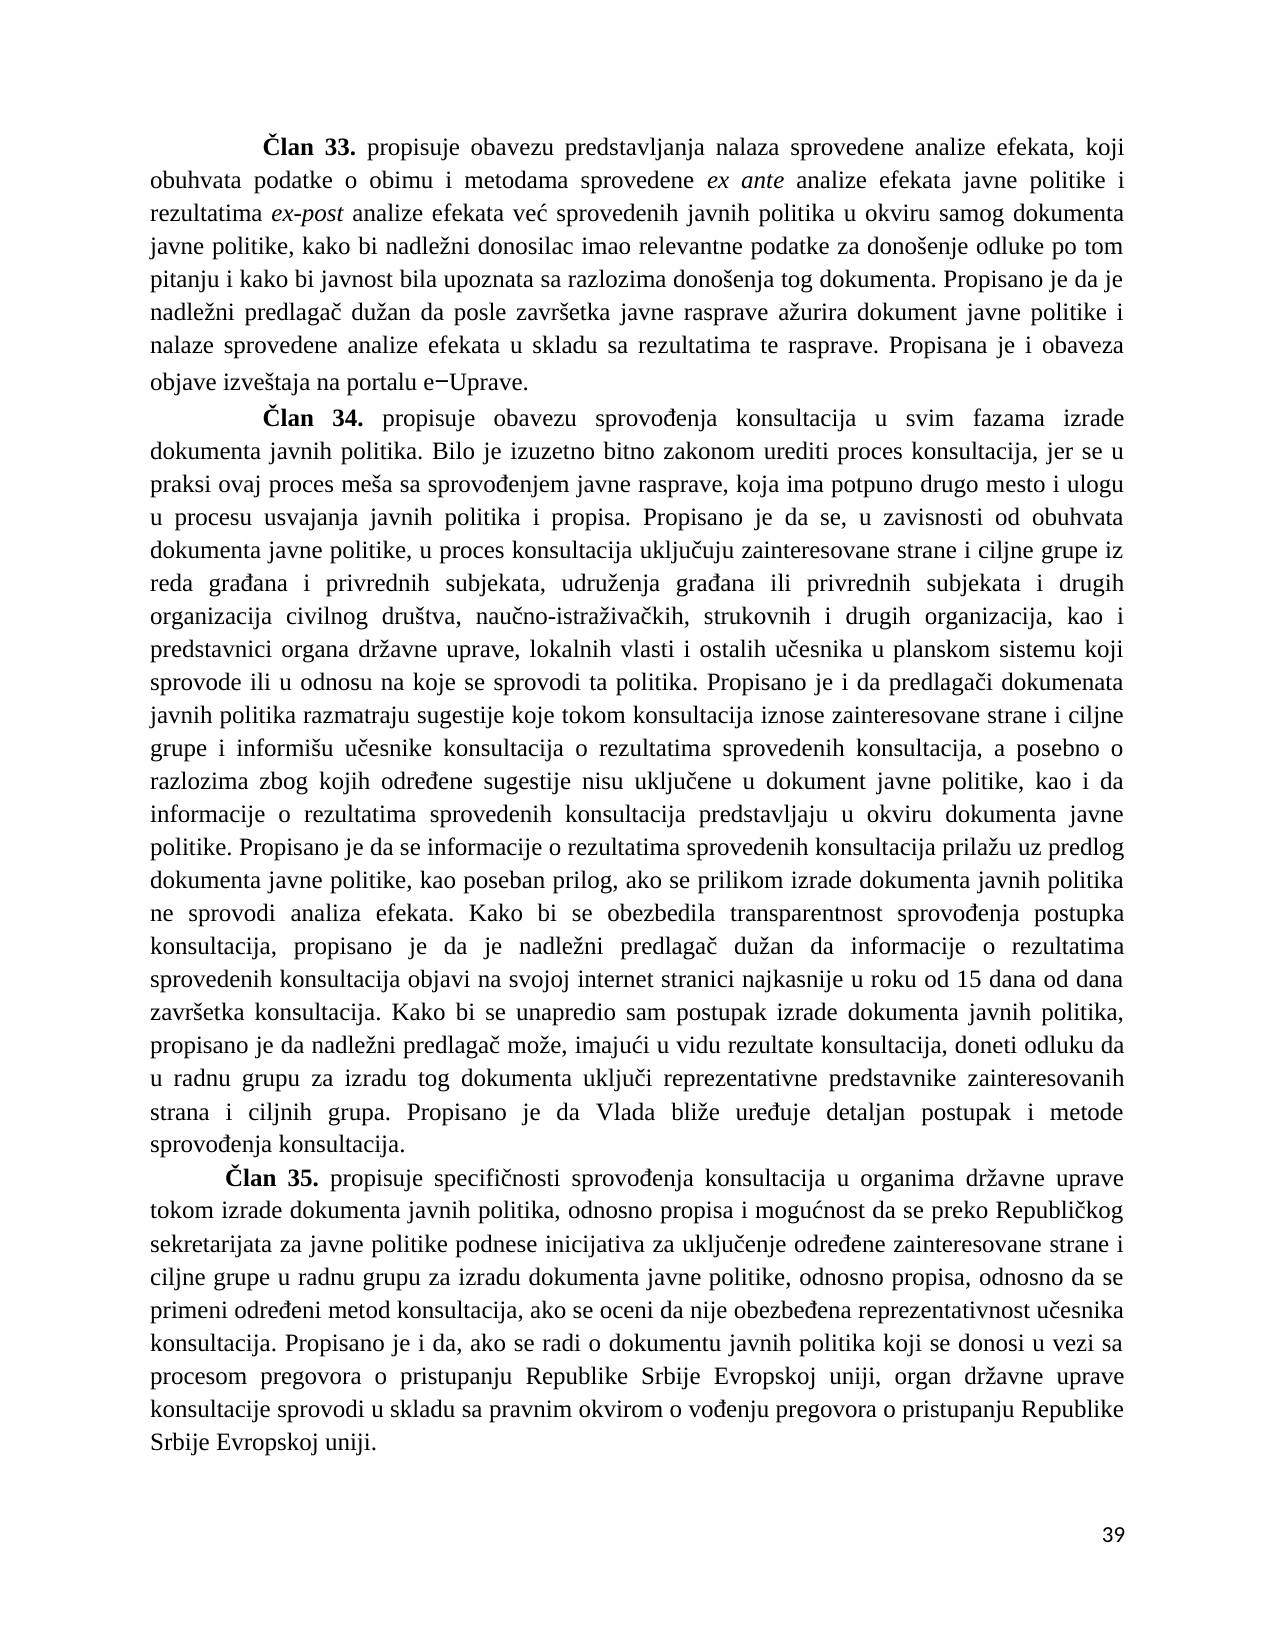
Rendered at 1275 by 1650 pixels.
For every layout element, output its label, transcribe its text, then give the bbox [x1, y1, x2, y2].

text Član 34. propisuje obavezu sprovođenja konsultacija u svim fazama izrade dokumenta javnih politika. Bilo je izuzetno bitno zakonom urediti proces konsultacija, jer se u praksi ovaj proces meša sa sprovođenjem javne rasprave, koja ima potpuno drugo mesto i ulogu u procesu usvajanja javnih politika i propisa. Propisano je da se, u zavisnosti od obuhvata dokumenta javne politike, u proces konsultacija uključuju zainteresovane strane i ciljne grupe iz reda građana i privrednih subjekata, udruženja građana ili privrednih subjekata i drugih organizacija civilnog društva, naučno-istraživačkih, strukovnih i drugih organizacija, kao i predstavnici organa državne uprave, lokalnih vlasti i ostalih učesnika u planskom sistemu koji sprovode ili u odnosu na koje se sprovodi ta politika. Propisano je i da predlagači dokumenata javnih politika razmatraju sugestije koje tokom konsultacija iznose zainteresovane strane i ciljne grupe i informišu učesnike konsultacija o rezultatima sprovedenih konsultacija, a posebno o razlozima zbog kojih određene sugestije nisu uključene u dokument javne politike, kao i da informacije o rezultatima sprovedenih konsultacija predstavljaju u okviru dokumenta javne politike. Propisano je da se informacije o rezultatima sprovedenih konsultacija prilažu uz predlog dokumenta javne politike, kao poseban prilog, ako se prilikom izrade dokumenta javnih politika ne sprovodi analiza efekata. Kako bi se obezbedila transparentnost sprovođenja postupka konsultacija, propisano je da je nadležni predlagač dužan da informacije o rezultatima sprovedenih konsultacija objavi na svojoj internet stranici najkasnije u roku od 15 dana od dana završetka konsultacija. Kako bi se unapredio sam postupak izrade dokumenta javnih politika, propisano je da nadležni predlagač može, imajući u vidu rezultate konsultacija, doneti odluku da u radnu grupu za izradu tog dokumenta uključi reprezentativne predstavnike zainteresovanih strana i ciljnih grupa. Propisano je da Vlada bliže uređuje detaljan postupak i metode sprovođenja konsultacija. [150, 403, 1125, 1158]
text Član 35. propisuje specifičnosti sprovođenja konsultacija u organima državne uprave tokom izrade dokumenta javnih politika, odnosno propisa i mogućnost da se preko Republičkog sekretarijata za javne politike podnese inicijativa za uključenje određene zainteresovane strane i ciljne grupe u radnu grupu za izradu dokumenta javne politike, odnosno propisa, odnosno da se primeni određeni metod konsultacija, ako se oceni da nije obezbeđena reprezentativnost učesnika konsultacija. Propisano je i da, ako se radi o dokumentu javnih politika koji se donosi u vezi sa procesom pregovora o pristupanju Republike Srbije Evropskoj uniji, organ državne uprave konsultacije sprovodi u skladu sa pravnim okvirom o vođenju pregovora o pristupanju Republike Srbije Evropskoj uniji. [150, 1163, 1125, 1456]
text Član 33. propisuje obavezu predstavljanja nalaza sprovedene analize efekata, koji obuhvata podatke o obimu i metodama sprovedene ex ante analize efekata javne politike i rezultatima ex-post analize efekata već sprovedenih javnih politika u okviru samog dokumenta javne politike, kako bi nadležni donosilac imao relevantne podatke za donošenje odluke po tom pitanju i kako bi javnost bila upoznata sa razlozima donošenja tog dokumenta. Propisano je da je nadležni predlagač dužan da posle završetka javne rasprave ažurira dokument javne politike i nalaze sprovedene analize efekata u skladu sa rezultatima te rasprave. Propisana je i obaveza objave izveštaja na portalu e‒Uprave. [150, 132, 1125, 398]
